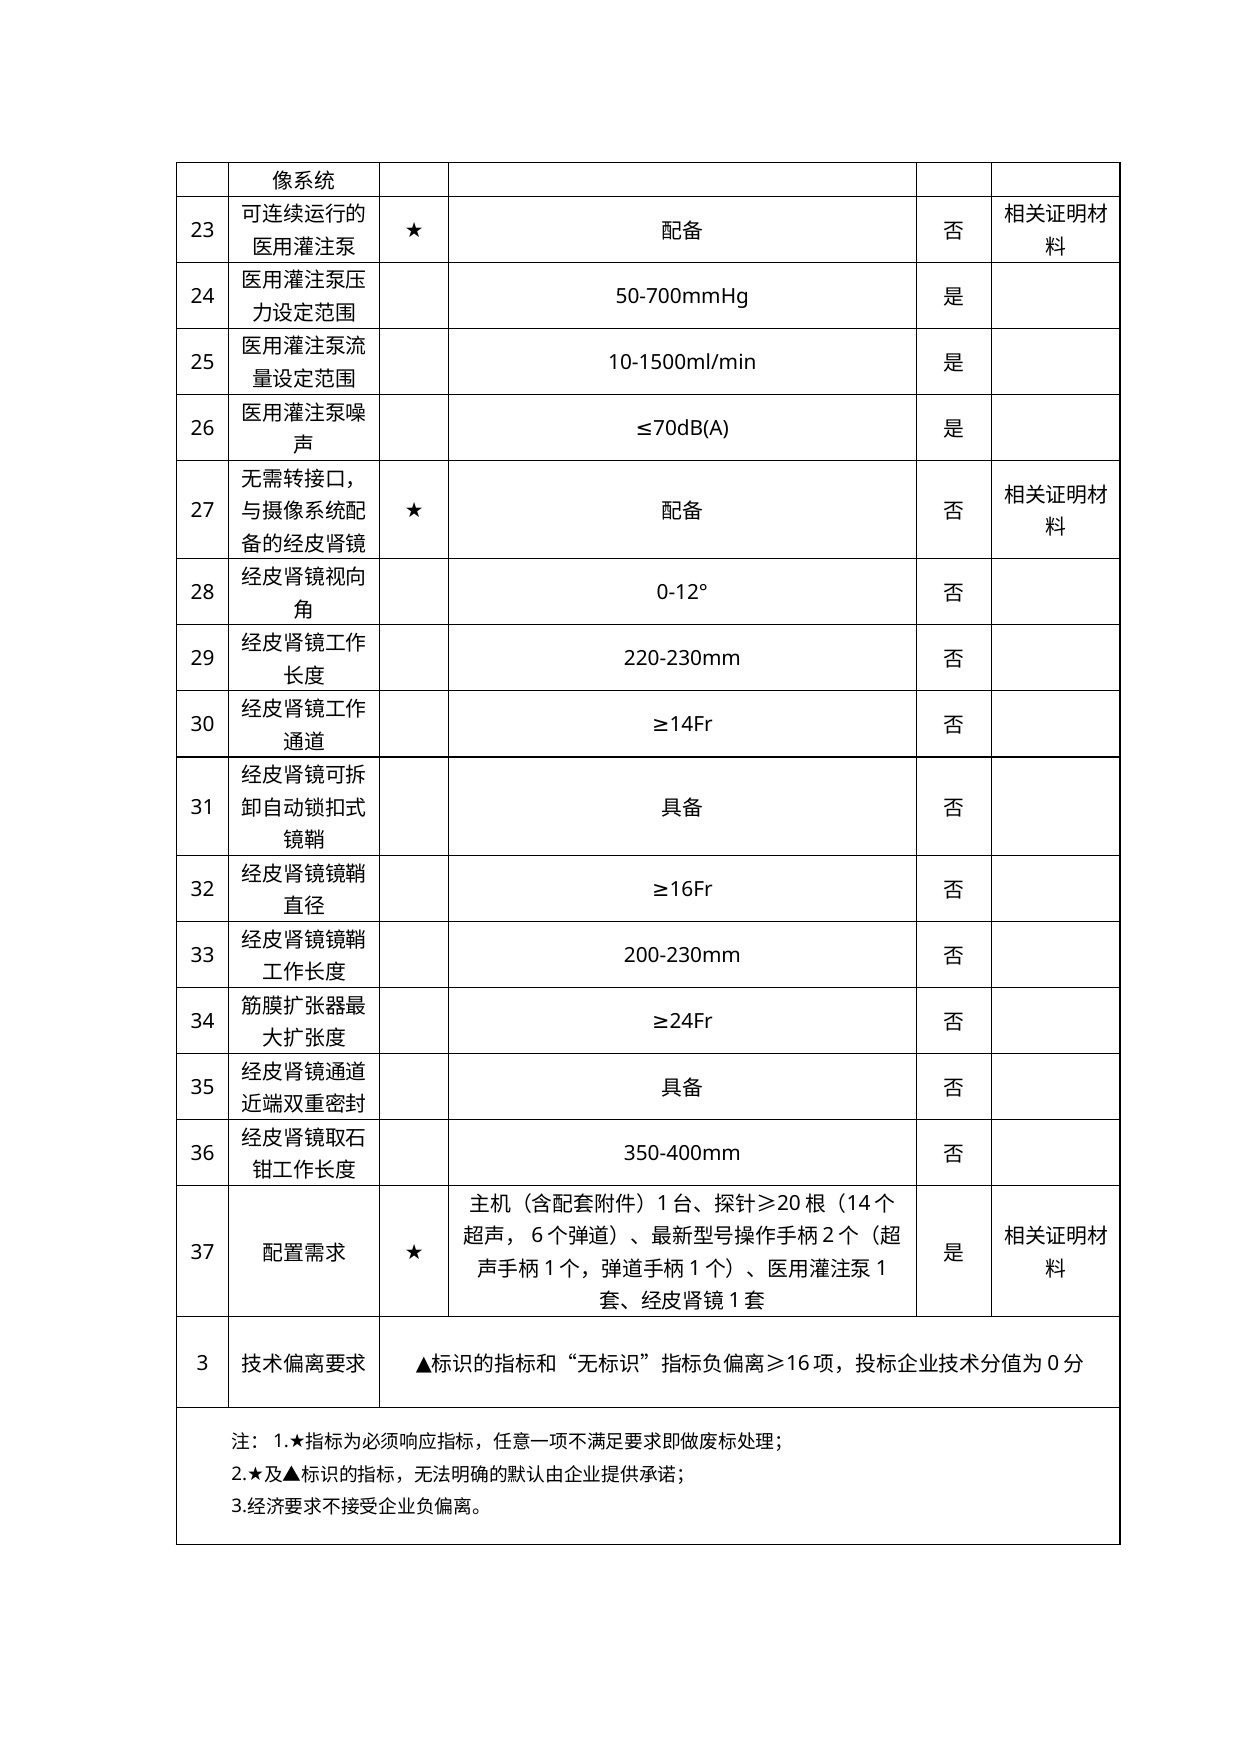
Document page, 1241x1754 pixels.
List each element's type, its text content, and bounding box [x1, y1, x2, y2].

table_cell 35 [177, 1054, 228, 1119]
table_cell 否 [917, 856, 991, 921]
table_cell ≥14Fr [449, 691, 916, 756]
table_cell 相关证明材料 [992, 461, 1119, 558]
table_cell 33 [177, 922, 228, 987]
table_cell [992, 329, 1119, 394]
table_cell [992, 263, 1119, 328]
table_cell 350-400mm [449, 1120, 916, 1185]
table_cell 配备 [449, 461, 916, 558]
table_cell [380, 163, 448, 196]
table_cell [992, 922, 1119, 987]
table_cell 36 [177, 1120, 228, 1185]
table_cell 经皮肾镜镜鞘工作长度 [229, 922, 379, 987]
table_cell 否 [917, 163, 991, 196]
table_cell 否 [917, 197, 991, 262]
table_cell [380, 988, 448, 1053]
table_cell 经皮肾镜视向角 [229, 559, 379, 624]
table_cell 技术偏离要求 [229, 1317, 379, 1407]
table_cell 主机（含配套附件）1台、探针≥20根（14个超声， 6个弹道）、最新型号操作手柄2个（超声手柄1个，弹道手柄1个）、医用灌注泵1套、经皮肾镜1套 [449, 1186, 916, 1316]
table_cell 50-700mmHg [449, 263, 916, 328]
table_cell 是 [917, 329, 991, 394]
table_cell 经皮肾镜通道近端双重密封 [229, 1054, 379, 1119]
table_cell [380, 1054, 448, 1119]
table_cell 34 [177, 988, 228, 1053]
table_cell [380, 625, 448, 690]
table_cell 23 [177, 197, 228, 262]
table_cell [992, 856, 1119, 921]
table_cell [380, 922, 448, 987]
table_cell 具备 [449, 758, 916, 855]
table_cell 具备 [449, 1054, 916, 1119]
table_cell 是 [917, 1186, 991, 1316]
table_cell 相关证明材料 [992, 197, 1119, 262]
table_cell 24 [177, 263, 228, 328]
table_cell 31 [177, 758, 228, 855]
table_cell 3 [177, 1317, 228, 1407]
table_cell [992, 988, 1119, 1053]
table_cell 否 [917, 758, 991, 855]
table_cell [380, 329, 448, 394]
table_cell 否 [917, 988, 991, 1053]
table_cell 经皮肾镜可拆卸自动锁扣式镜鞘 [229, 758, 379, 855]
table_cell 否 [917, 461, 991, 558]
table_cell 否 [917, 1054, 991, 1119]
table_cell [992, 1054, 1119, 1119]
table_cell ★ [380, 461, 448, 558]
table_cell 配置需求 [229, 1186, 379, 1316]
table_cell [992, 1120, 1119, 1185]
table_cell 否 [917, 1120, 991, 1185]
table_cell 29 [177, 625, 228, 690]
table_cell 10-1500ml/min [449, 329, 916, 394]
table_cell 200-230mm [449, 922, 916, 987]
table_cell [380, 856, 448, 921]
table_cell [380, 559, 448, 624]
table_cell [380, 1120, 448, 1185]
table_cell 经皮肾镜取石钳工作长度 [229, 1120, 379, 1185]
table_cell 是 [917, 395, 991, 460]
table_cell 27 [177, 461, 228, 558]
table_cell 无需转接口，与摄像系统配备的经皮肾镜 [229, 461, 379, 558]
table_cell 28 [177, 559, 228, 624]
table_cell 配备摄像和显像系统 [229, 163, 379, 196]
table_cell 否 [917, 625, 991, 690]
table_cell [992, 625, 1119, 690]
table_cell 医用灌注泵流量设定范围 [229, 329, 379, 394]
table_cell 0-12° [449, 559, 916, 624]
table_cell ≥16Fr [449, 856, 916, 921]
table_cell 经皮肾镜工作长度 [229, 625, 379, 690]
table_cell ≤70dB(A) [449, 395, 916, 460]
table_cell 经皮肾镜工作通道 [229, 691, 379, 756]
table_cell 可连续运行的医用灌注泵 [229, 197, 379, 262]
table_cell 25 [177, 329, 228, 394]
table_cell [992, 758, 1119, 855]
table_cell [992, 395, 1119, 460]
table_cell 37 [177, 1186, 228, 1316]
table_cell [992, 559, 1119, 624]
table_cell [380, 758, 448, 855]
table_cell 筋膜扩张器最大扩张度 [229, 988, 379, 1053]
table_cell [380, 691, 448, 756]
table_cell 否 [917, 559, 991, 624]
table_cell 医用灌注泵噪声 [229, 395, 379, 460]
table_cell 是 [917, 263, 991, 328]
table_cell ★ [380, 197, 448, 262]
table_cell [992, 163, 1119, 196]
table_cell 否 [917, 691, 991, 756]
table_cell 经皮肾镜镜鞘直径 [229, 856, 379, 921]
table_cell [380, 263, 448, 328]
table_cell 22 [177, 163, 228, 196]
table_cell 医用灌注泵压力设定范围 [229, 263, 379, 328]
table_cell ★ [380, 1186, 448, 1316]
table_cell ▲标识的指标和“无标识”指标负偏离≥16项，投标企业技术分值为0分 [380, 1317, 1119, 1407]
table_cell 220-230mm [449, 625, 916, 690]
table_cell 具备 [449, 163, 916, 196]
table_cell ≥24Fr [449, 988, 916, 1053]
table_cell 配备 [449, 197, 916, 262]
table_cell 32 [177, 856, 228, 921]
table_cell 注： 1.★指标为必须响应指标，任意一项不满足要求即做废标处理； 2.★及▲标识的指标，无法明确的默认由企业提供承诺； 3.经济要求不接受企业负偏离。 [177, 1408, 1119, 1543]
table_cell [380, 395, 448, 460]
table_cell [992, 691, 1119, 756]
table_cell 30 [177, 691, 228, 756]
table_cell 相关证明材料 [992, 1186, 1119, 1316]
table_cell 否 [917, 922, 991, 987]
table_cell 26 [177, 395, 228, 460]
